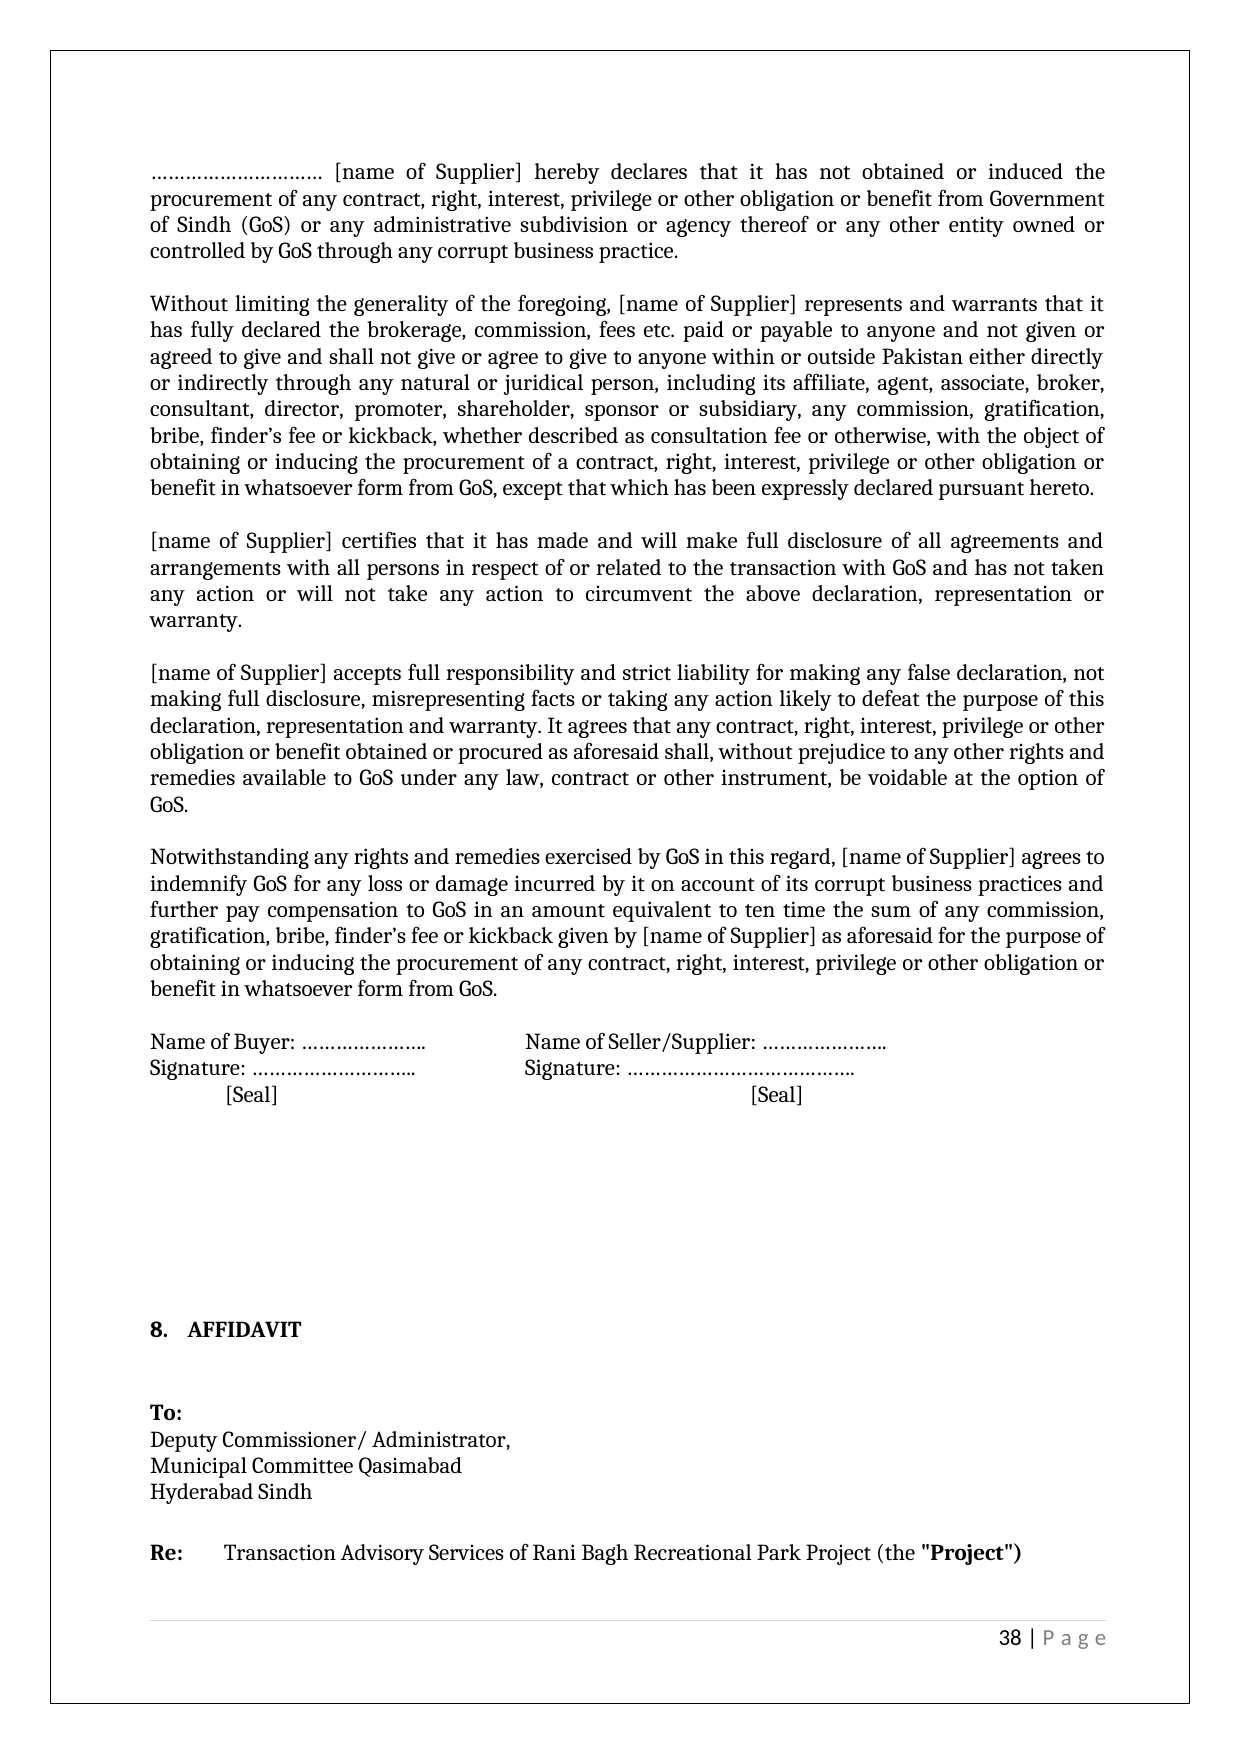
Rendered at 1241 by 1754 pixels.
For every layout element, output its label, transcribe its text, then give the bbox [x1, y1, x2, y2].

text Deputy Commissioner/ Administrator, [150, 1426, 1106, 1453]
subtitle AFFIDAVIT [150, 1317, 1106, 1343]
text Re: Transaction Advisory Services of Rani Bagh Recreational Park Project (the "Project") [150, 1539, 1106, 1566]
text Notwithstanding any rights and remedies exercised by GoS in this regard, [name of Supplier] agrees to indemnify GoS for any loss or damage incurred by it on account of its corrupt business practices and further pay compensation to GoS in an amount equivalent to ten time the sum of any commission, gratification, bribe, finder’s fee or kickback given by [name of Supplier] as aforesaid for the purpose of obtaining or inducing the procurement of any contract, right, interest, privilege or other obligation or benefit in whatsoever form from GoS. [150, 844, 1106, 1002]
text To: [150, 1400, 1106, 1426]
text [name of Supplier] accepts full responsibility and strict liability for making any false declaration, not making full disclosure, misrepresenting facts or taking any action likely to defeat the purpose of this declaration, representation and warranty. It agrees that any contract, right, interest, privilege or other obligation or benefit obtained or procured as aforesaid shall, without prejudice to any other rights and remedies available to GoS under any law, contract or other instrument, be voidable at the option of GoS. [150, 660, 1106, 818]
text Name of Buyer: …………………. Name of Seller/Supplier: …………………. [150, 1029, 1106, 1055]
text Hyderabad Sindh [150, 1479, 1106, 1506]
text Without limiting the generality of the foregoing, [name of Supplier] represents and warrants that it has fully declared the brokerage, commission, fees etc. paid or payable to anyone and not given or agreed to give and shall not give or agree to give to anyone within or outside Pakistan either directly or indirectly through any natural or juridical person, including its affiliate, agent, associate, broker, consultant, director, promoter, shareholder, sponsor or subsidiary, any commission, gratification, bribe, finder’s fee or kickback, whether described as consultation fee or otherwise, with the object of obtaining or inducing the procurement of a contract, right, interest, privilege or other obligation or benefit in whatsoever form from GoS, except that which has been expressly declared pursuant hereto. [150, 291, 1106, 502]
text [Seal] [Seal] [150, 1081, 1106, 1108]
text Signature: ……………………….. Signature: …………………………………. [150, 1055, 1106, 1081]
text [name of Supplier] certifies that it has made and will make full disclosure of all agreements and arrangements with all persons in respect of or related to the transaction with GoS and has not taken any action or will not take any action to circumvent the above declaration, representation or warranty. [150, 528, 1106, 633]
text Municipal Committee Qasimabad [150, 1453, 1106, 1479]
text ………………………… [name of Supplier] hereby declares that it has not obtained or induced the procurement of any contract, right, interest, privilege or other obligation or benefit from Government of Sindh (GoS) or any administrative subdivision or agency thereof or any other entity owned or controlled by GoS through any corrupt business practice. [150, 159, 1106, 264]
